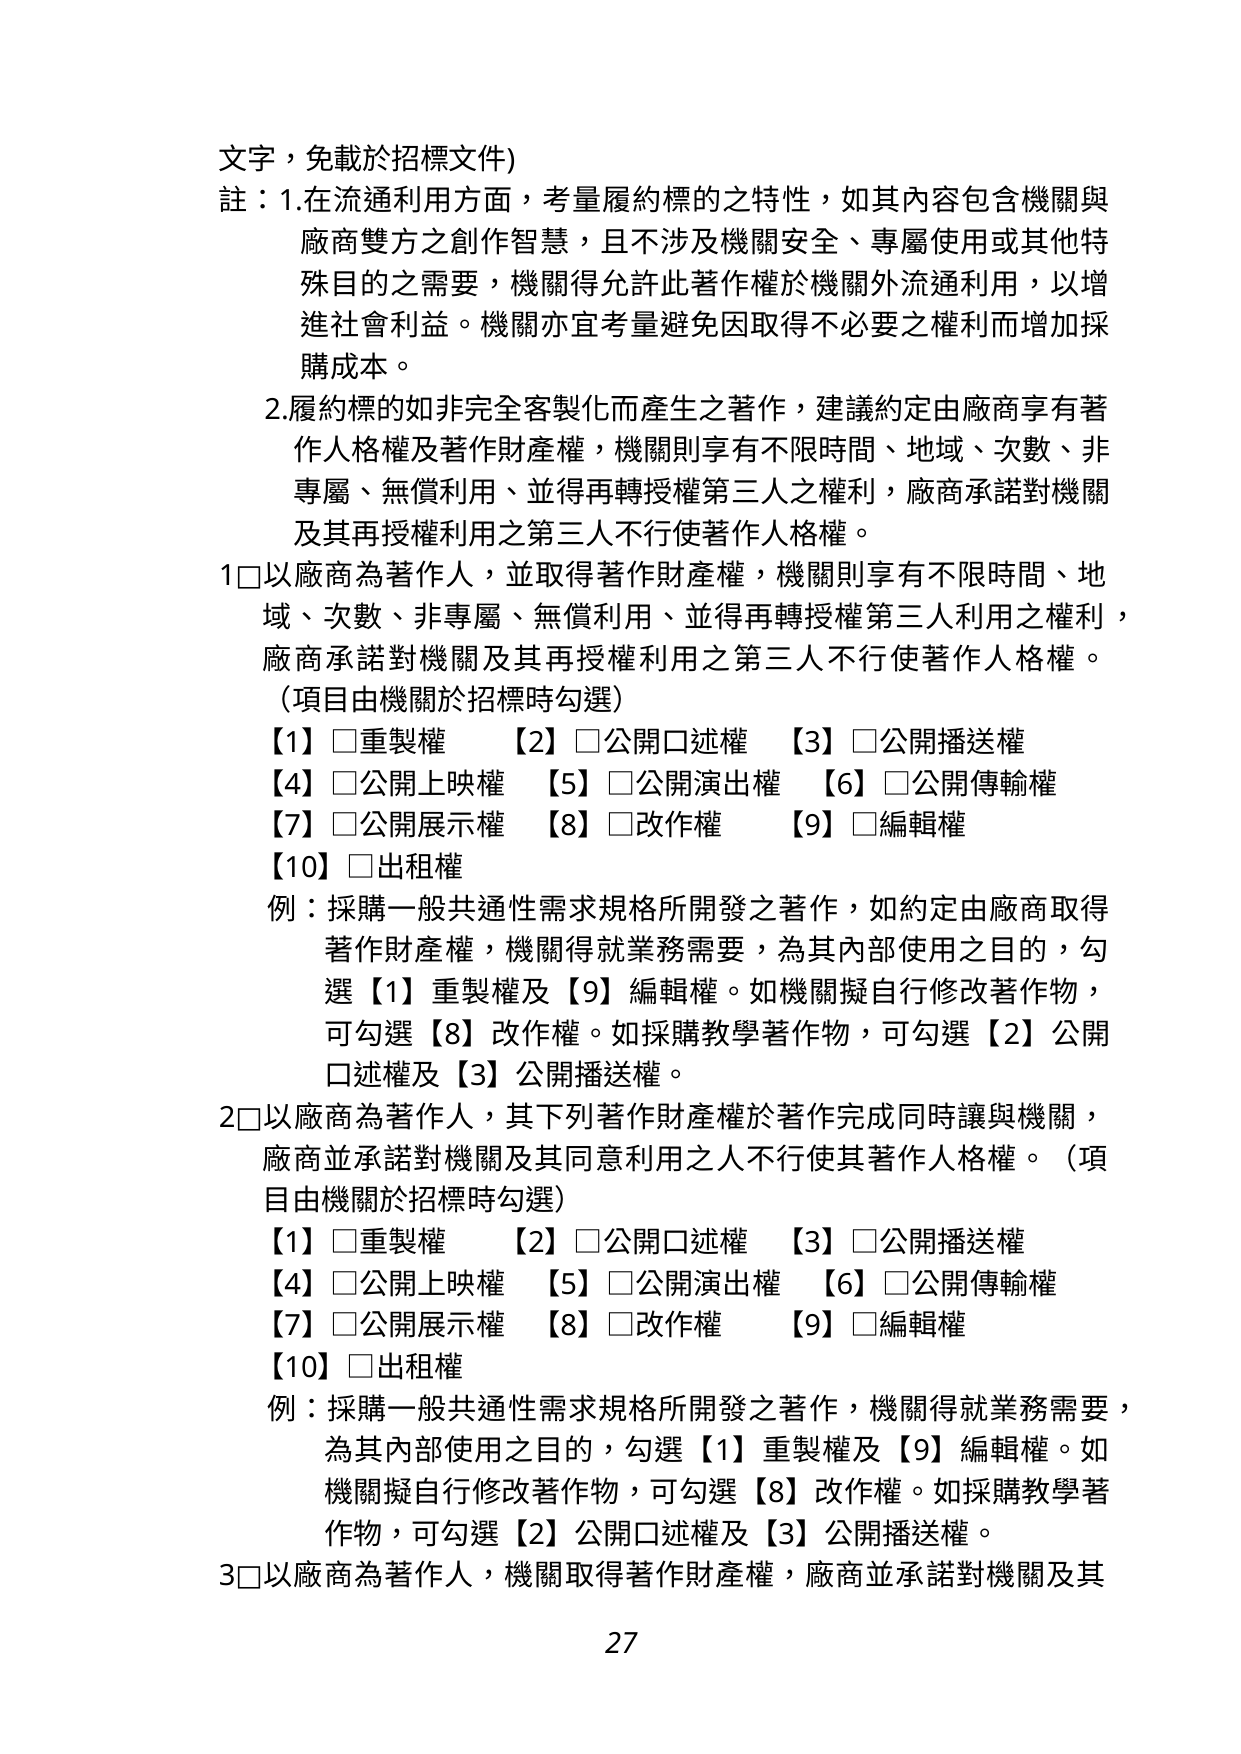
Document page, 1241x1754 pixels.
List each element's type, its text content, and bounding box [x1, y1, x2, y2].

text 【7】□公開展示權 【8】□改作權 【9】□編輯權 [236, 802, 1110, 844]
text 例：採購一般共通性需求規格所開發之著作，機關得就業務需要，為其內部使用之目的，勾選【1】重製權及【9】編輯權。如機關擬自行修改著作物，可勾選【8】改作權。如採購教學著作物，可勾選【2】公開口述權及【3】公開播送權。 [267, 1386, 1110, 1552]
text 1□以廠商為著作人，並取得著作財產權，機關則享有不限時間、地域、次數、非專屬、無償利用、並得再轉授權第三人利用之權利，廠商承諾對機關及其再授權利用之第三人不行使著作人格權。（項目由機關於招標時勾選） [218, 552, 1108, 719]
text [159, 136, 1110, 177]
text 【1】□重製權 【2】□公開口述權 【3】□公開播送權 [236, 719, 1110, 761]
text 【10】□出租權 [236, 1344, 1110, 1386]
text 【7】□公開展示權 【8】□改作權 【9】□編輯權 [236, 1302, 1110, 1344]
text 【4】□公開上映權 【5】□公開演出權 【6】□公開傳輸權 [236, 1261, 1110, 1302]
text 【10】□出租權 [236, 844, 1110, 886]
text 例：採購一般共通性需求規格所開發之著作，如約定由廠商取得著作財產權，機關得就業務需要，為其內部使用之目的，勾選【1】重製權及【9】編輯權。如機關擬自行修改著作物，可勾選【8】改作權。如採購教學著作物，可勾選【2】公開口述權及【3】公開播送權。 [267, 886, 1110, 1094]
text 【4】□公開上映權 【5】□公開演出權 【6】□公開傳輸權 [236, 761, 1110, 802]
text 【1】□重製權 【2】□公開口述權 【3】□公開播送權 [236, 1219, 1110, 1261]
text 2.履約標的如非完全客製化而產生之著作，建議約定由廠商享有著作人格權及著作財產權，機關則享有不限時間、地域、次數、非專屬、無償利用、並得再轉授權第三人之權利，廠商承諾對機關及其再授權利用之第三人不行使著作人格權。 [264, 386, 1110, 552]
text 註：1.在流通利用方面，考量履約標的之特性，如其內容包含機關與廠商雙方之創作智慧，且不涉及機關安全、專屬使用或其他特殊目的之需要，機關得允許此著作權於機關外流通利用，以增進社會利益。機關亦宜考量避免因取得不必要之權利而增加採購成本。 [218, 177, 1110, 386]
text 2□以廠商為著作人，其下列著作財產權於著作完成同時讓與機關，廠商並承諾對機關及其同意利用之人不行使其著作人格權。（項目由機關於招標時勾選） [218, 1094, 1108, 1219]
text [218, 1552, 1108, 1594]
